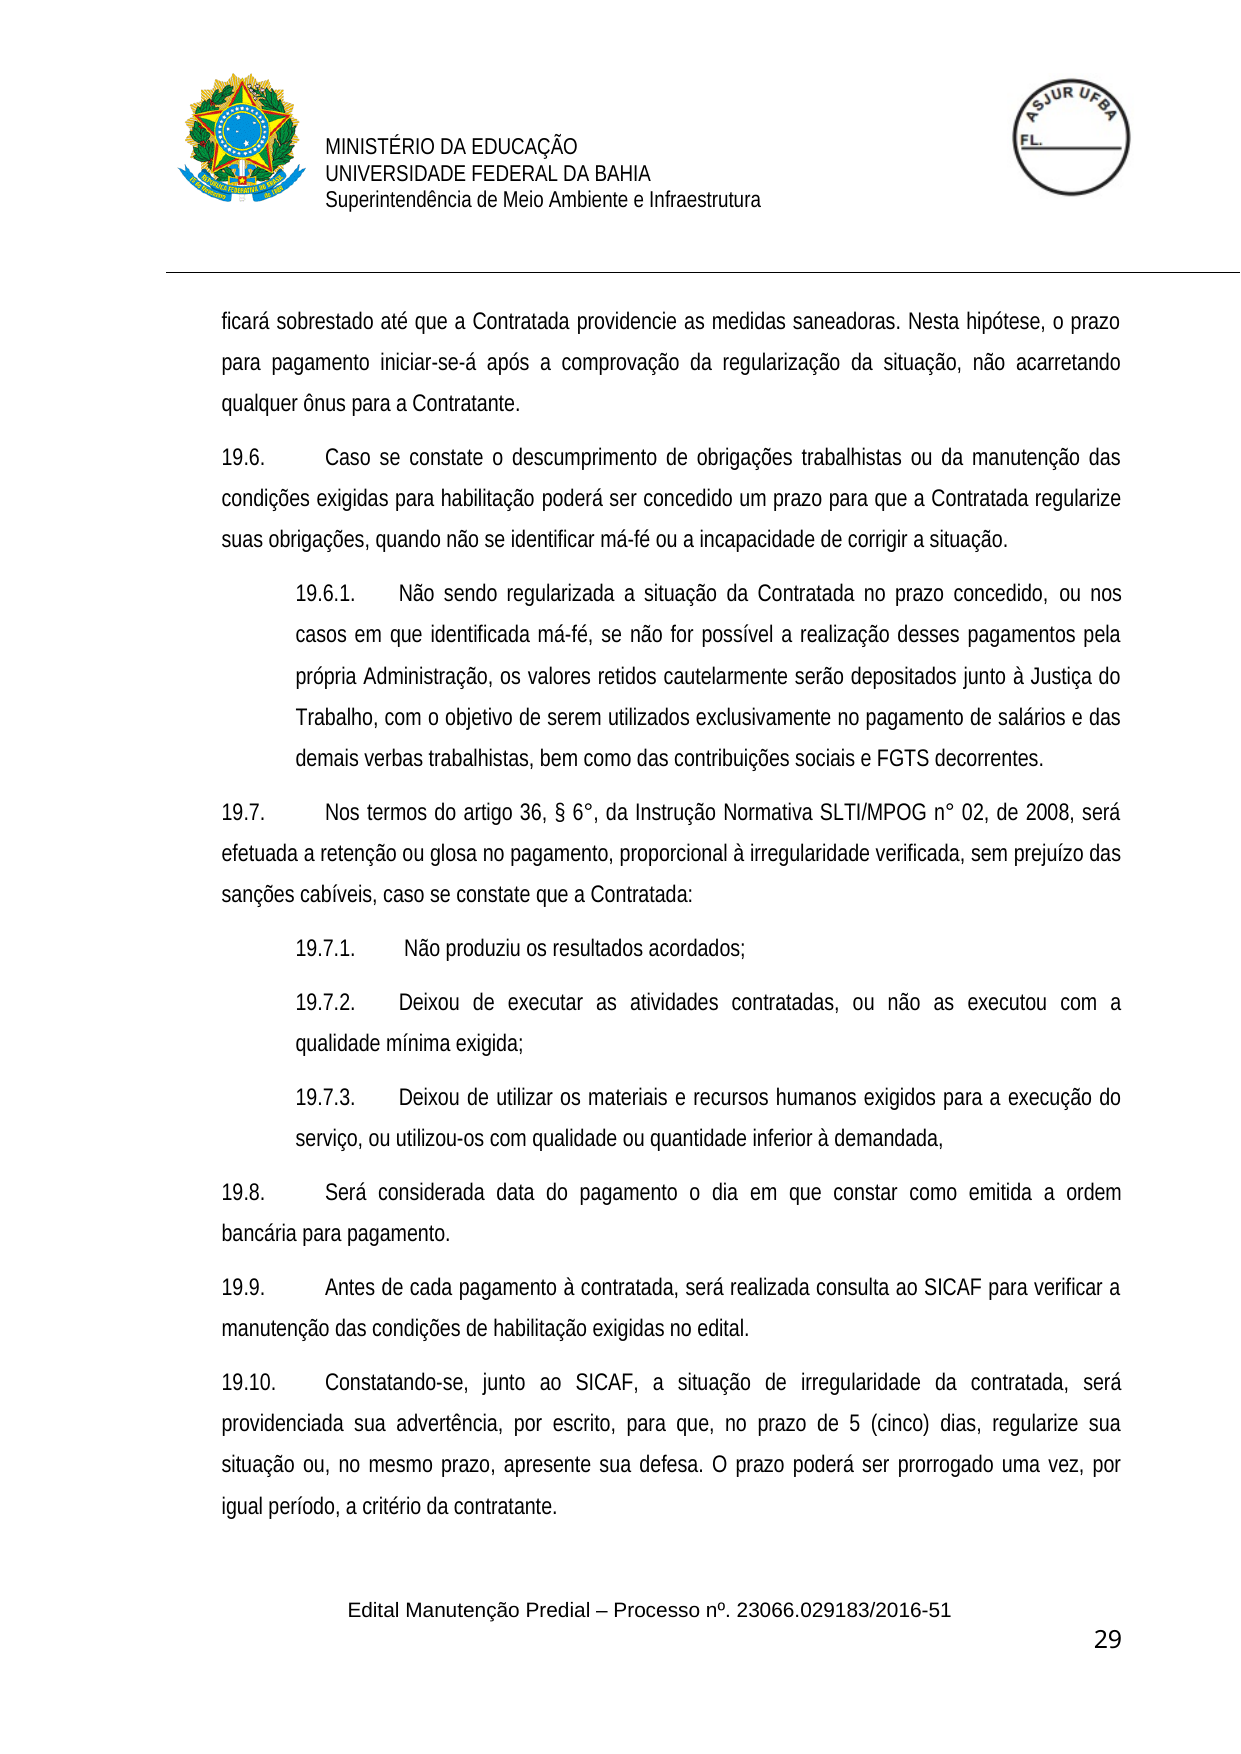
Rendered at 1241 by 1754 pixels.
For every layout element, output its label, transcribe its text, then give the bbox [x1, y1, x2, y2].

list Não produziu os resultados acordados; [295, 934, 1122, 962]
picture [177, 73, 306, 202]
list Constatando-se, junto ao SICAF, a situação de irregularidade da contratada, será providenciada sua advertência, por escrito, para que, no prazo de 5 (cinco) dias, regularize sua situação ou, no mesmo prazo, apresente sua defesa. O prazo poderá ser prorrogado uma vez, por igual período, a critério da contratante. [221, 1368, 1122, 1519]
picture [1007, 73, 1135, 199]
list Será considerada data do pagamento o dia em que constar como emitida a ordem bancária para pagamento. [221, 1178, 1122, 1247]
list Nos termos do artigo 36, § 6°, da Instrução Normativa SLTI/MPOG n° 02, de 2008, será efetuada a retenção ou glosa no pagamento, proporcional à irregularidade verificada, sem prejuízo das sanções cabíveis, caso se constate que a Contratada: [221, 798, 1122, 908]
list Deixou de executar as atividades contratadas, ou não as executou com a qualidade mínima exigida; [295, 988, 1122, 1057]
list Caso se constate o descumprimento de obrigações trabalhistas ou da manutenção das condições exigidas para habilitação poderá ser concedido um prazo para que a Contratada regularize suas obrigações, quando não se identificar má-fé ou a incapacidade de corrigir a situação. [221, 443, 1122, 553]
list Deixou de utilizar os materiais e recursos humanos exigidos para a execução do serviço, ou utilizou-os com qualidade ou quantidade inferior à demandada, [295, 1083, 1122, 1152]
list Antes de cada pagamento à contratada, será realizada consulta ao SICAF para verificar a manutenção das condições de habilitação exigidas no edital. [221, 1273, 1122, 1342]
list Não sendo regularizada a situação da Contratada no prazo concedido, ou nos casos em que identificada má-fé, se não for possível a realização desses pagamentos pela própria Administração, os valores retidos cautelarmente serão depositados junto à Justiça do Trabalho, com o objetivo de serem utilizados exclusivamente no pagamento de salários e das demais verbas trabalhistas, bem como das contribuições sociais e FGTS decorrentes. [295, 579, 1122, 772]
